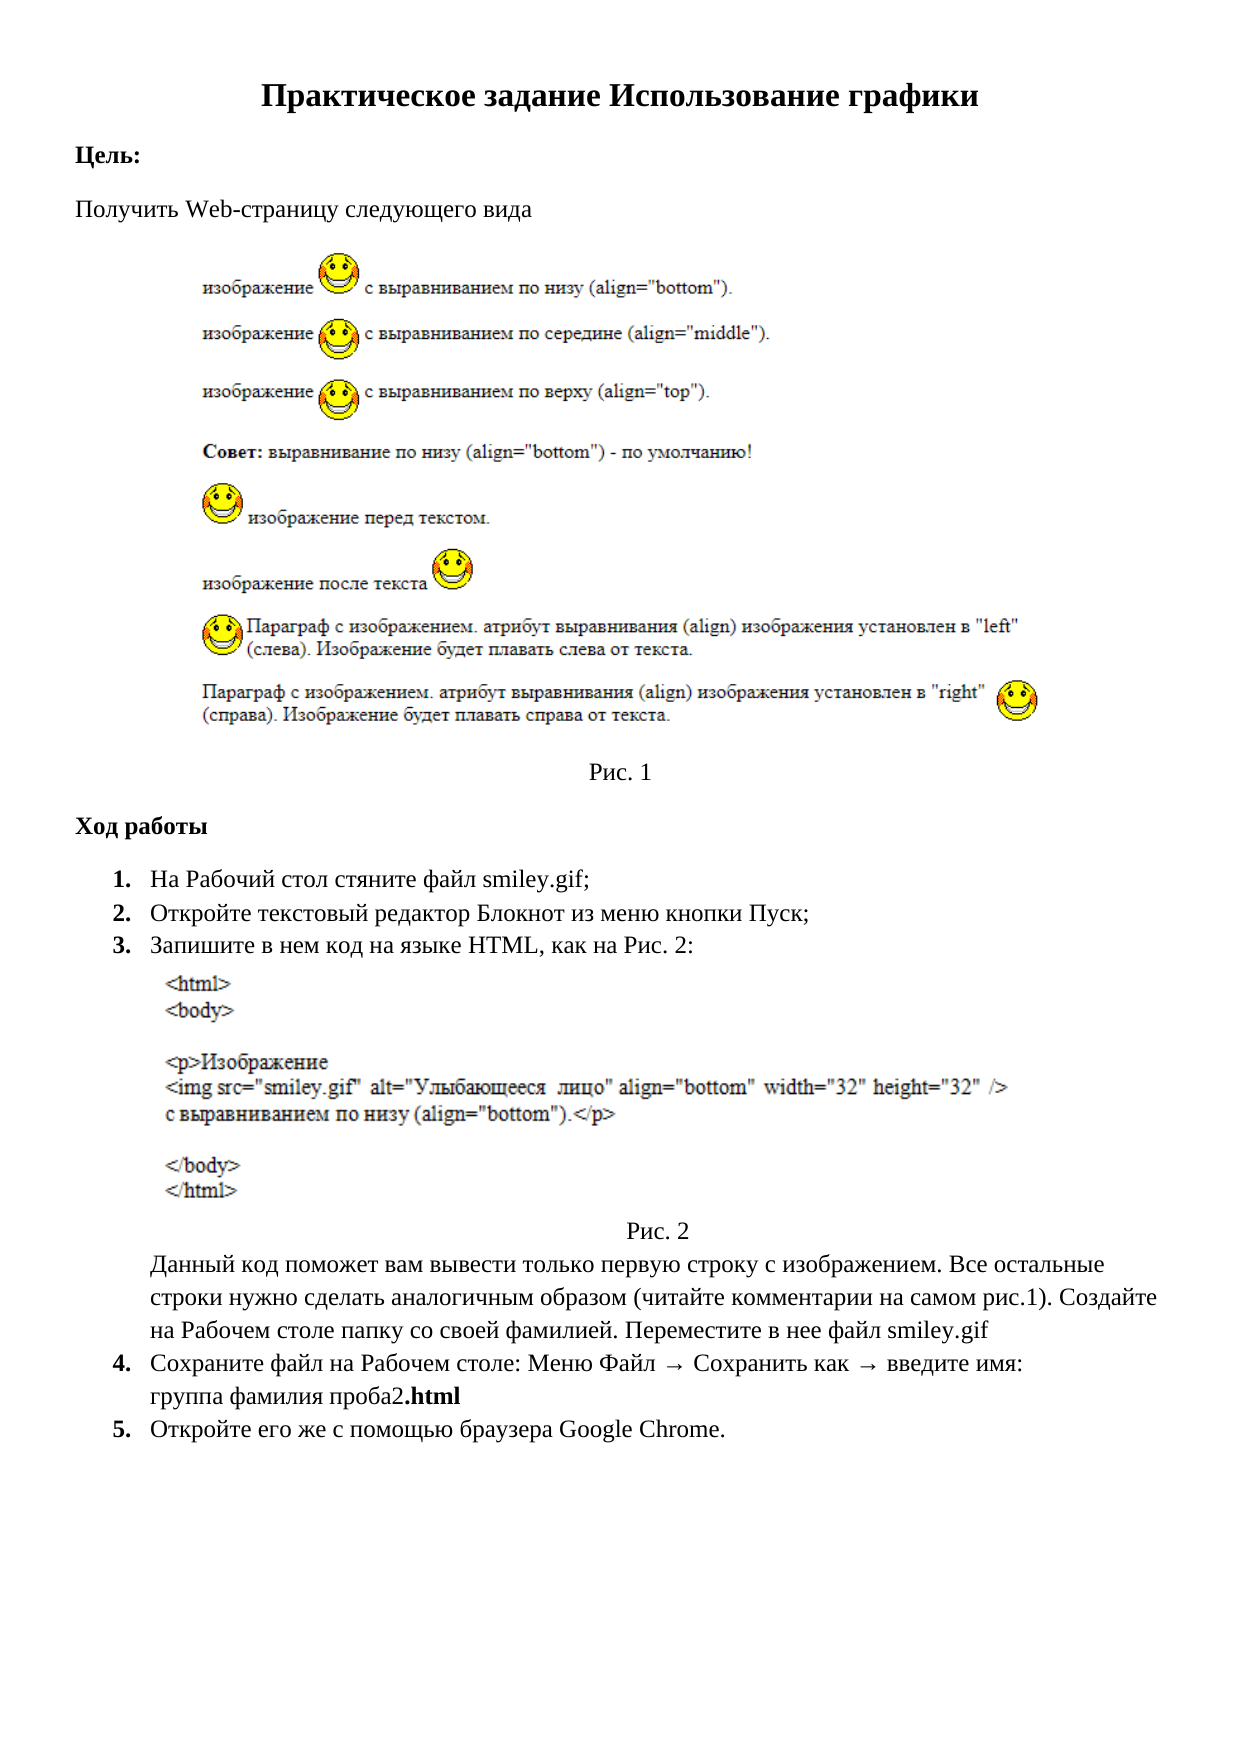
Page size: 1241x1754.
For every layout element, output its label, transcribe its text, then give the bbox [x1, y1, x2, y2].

picture [150, 963, 1019, 1212]
list Откройте текстовый редактор Блокнот из меню кнопки Пуск; [112, 898, 1165, 926]
list Запишите в нем код на языке HTML, как на Рис. 2: [112, 931, 1165, 959]
list Откройте его же с помощью браузера Google Chrome. [112, 1414, 1165, 1443]
list Сохраните файл на Рабочем столе: Меню Файл → Сохранить как → введите имя: [112, 1348, 1165, 1377]
text Цель: [75, 140, 1165, 169]
text Ход работы [75, 811, 1165, 839]
list Данный код поможет вам вывести только первую строку с изображением. Все остальные строки нужно сделать аналогичным образом (читайте комментарии на самом рис.1). Создайте на Рабочем столе папку со своей фамилией. Переместите в нее файл smiley.gif [150, 1249, 1165, 1344]
text Рис. 1 [75, 757, 1165, 786]
list На Рабочий стол стяните файл smiley.gif; [112, 864, 1165, 893]
text Практическое задание Использование графики [75, 75, 1165, 113]
picture [195, 247, 1045, 731]
list группа фамилия проба2.html [150, 1381, 1165, 1410]
text Получить Web-страницу следующего вида [75, 194, 1165, 222]
list Рис. 2 [150, 1216, 1165, 1245]
